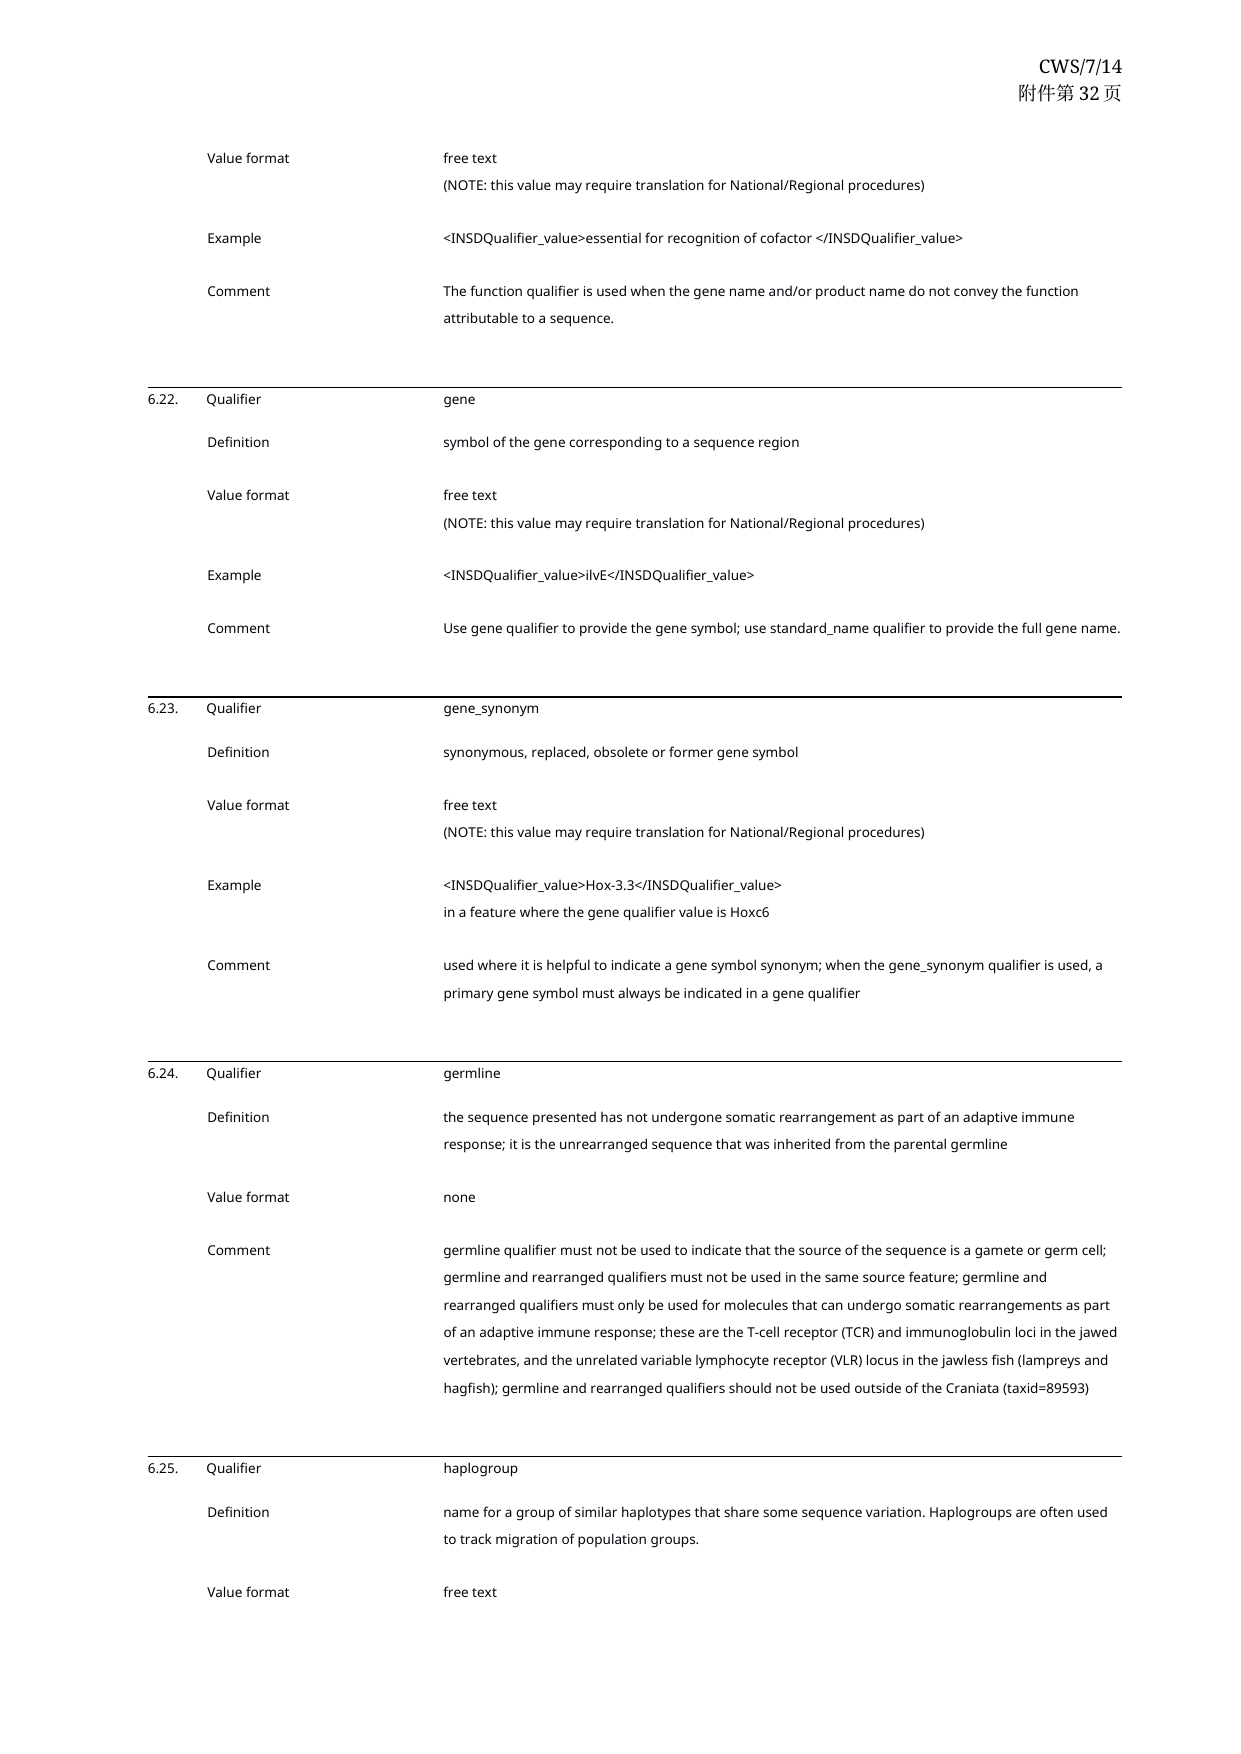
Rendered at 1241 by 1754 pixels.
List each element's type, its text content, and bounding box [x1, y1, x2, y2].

text Definition the sequence presented has not undergone somatic rearrangement as part of an adaptive immune response; it is the unrearranged sequence that was inherited from the parental germline [207, 1108, 1122, 1154]
text Example <INSDQualifier_value>ilvE</INSDQualifier_value> [207, 566, 1122, 584]
text Qualifier haplogroup [148, 1457, 1122, 1478]
text Qualifier germline [148, 1062, 1122, 1083]
text Comment The function qualifier is used when the gene name and/or product name do not convey the function attributable to a sequence. [207, 282, 1122, 328]
text Example <INSDQualifier_value>Hox-3.3</INSDQualifier_value> [207, 876, 1122, 894]
text Definition name for a group of similar haplotypes that share some sequence variation. Haplogroups are often used to track migration of population groups. [207, 1503, 1122, 1549]
text Value format free text (NOTE: this value may require translation for National/Regional procedures) [207, 796, 1122, 842]
text in a feature where the gene qualifier value is Hoxc6 [443, 903, 1122, 922]
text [207, 1583, 1122, 1601]
text Comment used where it is helpful to indicate a gene symbol synonym; when the gene_synonym qualifier is used, a primary gene symbol must always be indicated in a gene qualifier [207, 956, 1122, 1002]
text Definition symbol of the gene corresponding to a sequence region [207, 433, 1122, 452]
text Qualifier gene [148, 388, 1122, 408]
text Comment germline qualifier must not be used to indicate that the source of the sequence is a gamete or germ cell; germline and rearranged qualifiers must not be used in the same source feature; germline and rearranged qualifiers must only be used for molecules that can undergo somatic rearrangements as part of an adaptive immune response; these are the T-cell receptor (TCR) and immunoglobulin loci in the jawed vertebrates, and the unrelated variable lymphocyte receptor (VLR) locus in the jawless fish (lampreys and hagfish); germline and rearranged qualifiers should not be used outside of the Craniata (taxid=89593) [207, 1241, 1122, 1397]
text Comment Use gene qualifier to provide the gene symbol; use standard_name qualifier to provide the full gene name. [207, 619, 1122, 637]
text Value format none [207, 1188, 1122, 1206]
text Value format free text (NOTE: this value may require translation for National/Regional procedures) [207, 149, 1122, 195]
text Definition synonymous, replaced, obsolete or former gene symbol [207, 743, 1122, 761]
text Qualifier gene_synonym [148, 698, 1122, 718]
text Value format free text (NOTE: this value may require translation for National/Regional procedures) [207, 486, 1122, 532]
text Example <INSDQualifier_value>essential for recognition of cofactor </INSDQualifier_value> [207, 229, 1122, 247]
